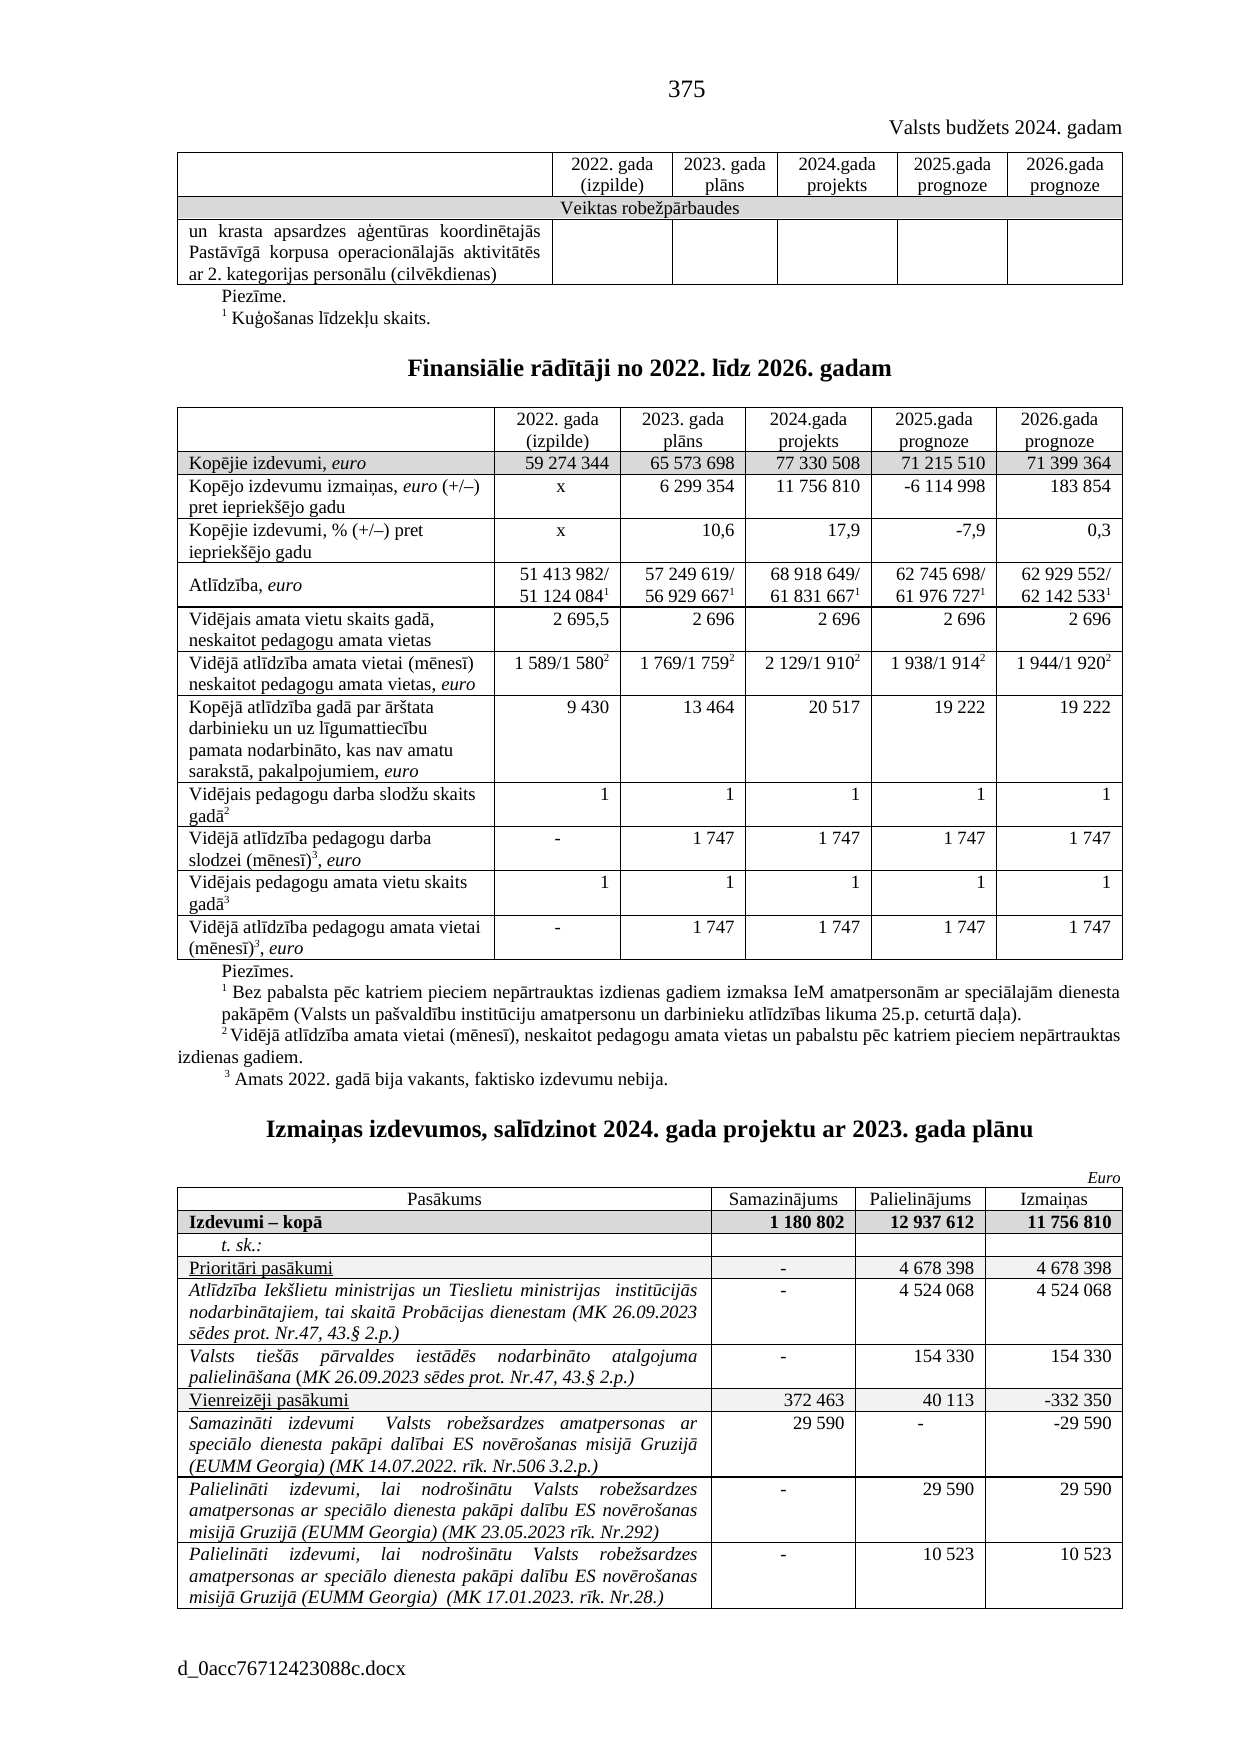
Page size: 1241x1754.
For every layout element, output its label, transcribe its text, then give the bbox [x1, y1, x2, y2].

text 2 Vidējā atlīdzība amata vietai (mēnesī), neskaitot pedagogu amata vietas un pabalstu pēc katriem pieciem nepārtrauktas izdienas gadiem. [177, 1024, 1122, 1067]
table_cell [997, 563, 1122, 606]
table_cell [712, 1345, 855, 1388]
list Izmaiņas izdevumos, salīdzinot 2024. gada projektu ar 2023. gada plānu [177, 1114, 1122, 1143]
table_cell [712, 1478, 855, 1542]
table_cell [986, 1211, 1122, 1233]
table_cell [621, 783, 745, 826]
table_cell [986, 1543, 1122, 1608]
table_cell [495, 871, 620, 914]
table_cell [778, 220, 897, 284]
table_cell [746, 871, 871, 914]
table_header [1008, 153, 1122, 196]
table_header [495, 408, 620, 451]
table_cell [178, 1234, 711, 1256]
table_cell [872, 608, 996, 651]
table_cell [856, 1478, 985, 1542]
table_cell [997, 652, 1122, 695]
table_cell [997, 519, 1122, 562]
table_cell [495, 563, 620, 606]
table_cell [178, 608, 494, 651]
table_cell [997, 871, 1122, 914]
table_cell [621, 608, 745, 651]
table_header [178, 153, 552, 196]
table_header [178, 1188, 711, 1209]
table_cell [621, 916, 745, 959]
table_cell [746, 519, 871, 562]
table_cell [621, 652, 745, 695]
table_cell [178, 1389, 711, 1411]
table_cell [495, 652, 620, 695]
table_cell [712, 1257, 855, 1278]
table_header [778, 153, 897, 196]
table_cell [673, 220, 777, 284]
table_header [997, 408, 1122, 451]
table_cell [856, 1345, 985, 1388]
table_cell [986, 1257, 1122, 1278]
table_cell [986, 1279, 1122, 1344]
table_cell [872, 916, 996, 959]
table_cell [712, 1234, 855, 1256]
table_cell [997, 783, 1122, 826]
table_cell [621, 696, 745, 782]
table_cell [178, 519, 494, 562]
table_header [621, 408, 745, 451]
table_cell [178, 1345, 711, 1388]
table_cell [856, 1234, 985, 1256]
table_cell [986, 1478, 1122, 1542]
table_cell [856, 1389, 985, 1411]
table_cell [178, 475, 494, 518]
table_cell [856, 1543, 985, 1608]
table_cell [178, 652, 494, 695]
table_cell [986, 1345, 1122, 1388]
text Piezīme. [221, 285, 1122, 307]
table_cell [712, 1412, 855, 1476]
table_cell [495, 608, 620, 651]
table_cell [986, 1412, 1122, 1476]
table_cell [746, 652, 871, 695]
text Piezīmes. [221, 960, 1122, 981]
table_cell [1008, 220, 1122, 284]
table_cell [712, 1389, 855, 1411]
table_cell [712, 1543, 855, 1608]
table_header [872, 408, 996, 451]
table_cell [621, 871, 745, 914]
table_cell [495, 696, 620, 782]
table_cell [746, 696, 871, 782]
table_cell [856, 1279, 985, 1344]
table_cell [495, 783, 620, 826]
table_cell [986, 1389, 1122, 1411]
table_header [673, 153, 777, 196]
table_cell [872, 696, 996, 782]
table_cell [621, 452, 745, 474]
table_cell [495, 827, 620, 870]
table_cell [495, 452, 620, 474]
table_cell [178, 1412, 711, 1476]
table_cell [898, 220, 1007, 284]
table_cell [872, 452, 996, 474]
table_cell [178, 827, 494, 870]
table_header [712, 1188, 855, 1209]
text 1 Bez pabalsta pēc katriem pieciem nepārtrauktas izdienas gadiem izmaksa IeM amatpersonām ar speciālajām dienesta pakāpēm (Valsts un pašvaldību institūciju amatpersonu un darbinieku atlīdzības likuma 25.p. ceturtā daļa). [221, 981, 1122, 1024]
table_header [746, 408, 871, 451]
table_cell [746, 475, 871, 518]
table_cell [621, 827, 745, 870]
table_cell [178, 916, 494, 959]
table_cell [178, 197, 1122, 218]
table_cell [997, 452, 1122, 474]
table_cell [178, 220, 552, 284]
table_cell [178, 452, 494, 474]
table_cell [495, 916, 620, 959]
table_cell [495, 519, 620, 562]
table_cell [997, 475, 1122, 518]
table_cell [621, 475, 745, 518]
text 1 Kuģošanas līdzekļu skaits. [221, 307, 1122, 328]
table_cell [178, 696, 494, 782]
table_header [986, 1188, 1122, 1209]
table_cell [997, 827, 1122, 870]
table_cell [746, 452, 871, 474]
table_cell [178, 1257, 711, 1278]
text Euro [177, 1168, 1122, 1187]
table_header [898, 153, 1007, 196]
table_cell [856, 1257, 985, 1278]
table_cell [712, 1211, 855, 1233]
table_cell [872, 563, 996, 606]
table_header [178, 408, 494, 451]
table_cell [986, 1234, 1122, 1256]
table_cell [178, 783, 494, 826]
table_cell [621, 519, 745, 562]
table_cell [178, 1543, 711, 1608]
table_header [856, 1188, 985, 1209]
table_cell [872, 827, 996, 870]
text 3 Amats 2022. gadā bija vakants, faktisko izdevumu nebija. [177, 1067, 1122, 1089]
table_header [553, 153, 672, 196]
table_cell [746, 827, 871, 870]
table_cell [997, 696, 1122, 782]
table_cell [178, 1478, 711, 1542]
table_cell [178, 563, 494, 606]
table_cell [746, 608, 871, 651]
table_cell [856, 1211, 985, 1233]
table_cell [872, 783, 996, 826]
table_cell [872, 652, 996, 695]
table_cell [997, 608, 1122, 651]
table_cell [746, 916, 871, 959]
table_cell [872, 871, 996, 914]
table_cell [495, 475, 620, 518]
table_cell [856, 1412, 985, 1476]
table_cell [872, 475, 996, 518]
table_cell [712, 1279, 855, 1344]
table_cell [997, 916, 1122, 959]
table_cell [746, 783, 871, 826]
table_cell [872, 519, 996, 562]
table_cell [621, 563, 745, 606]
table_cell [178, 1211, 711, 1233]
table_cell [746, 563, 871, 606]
text Finansiālie rādītāji no 2022. līdz 2026. gadam [177, 353, 1122, 382]
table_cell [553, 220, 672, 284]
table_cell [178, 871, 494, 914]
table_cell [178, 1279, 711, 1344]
